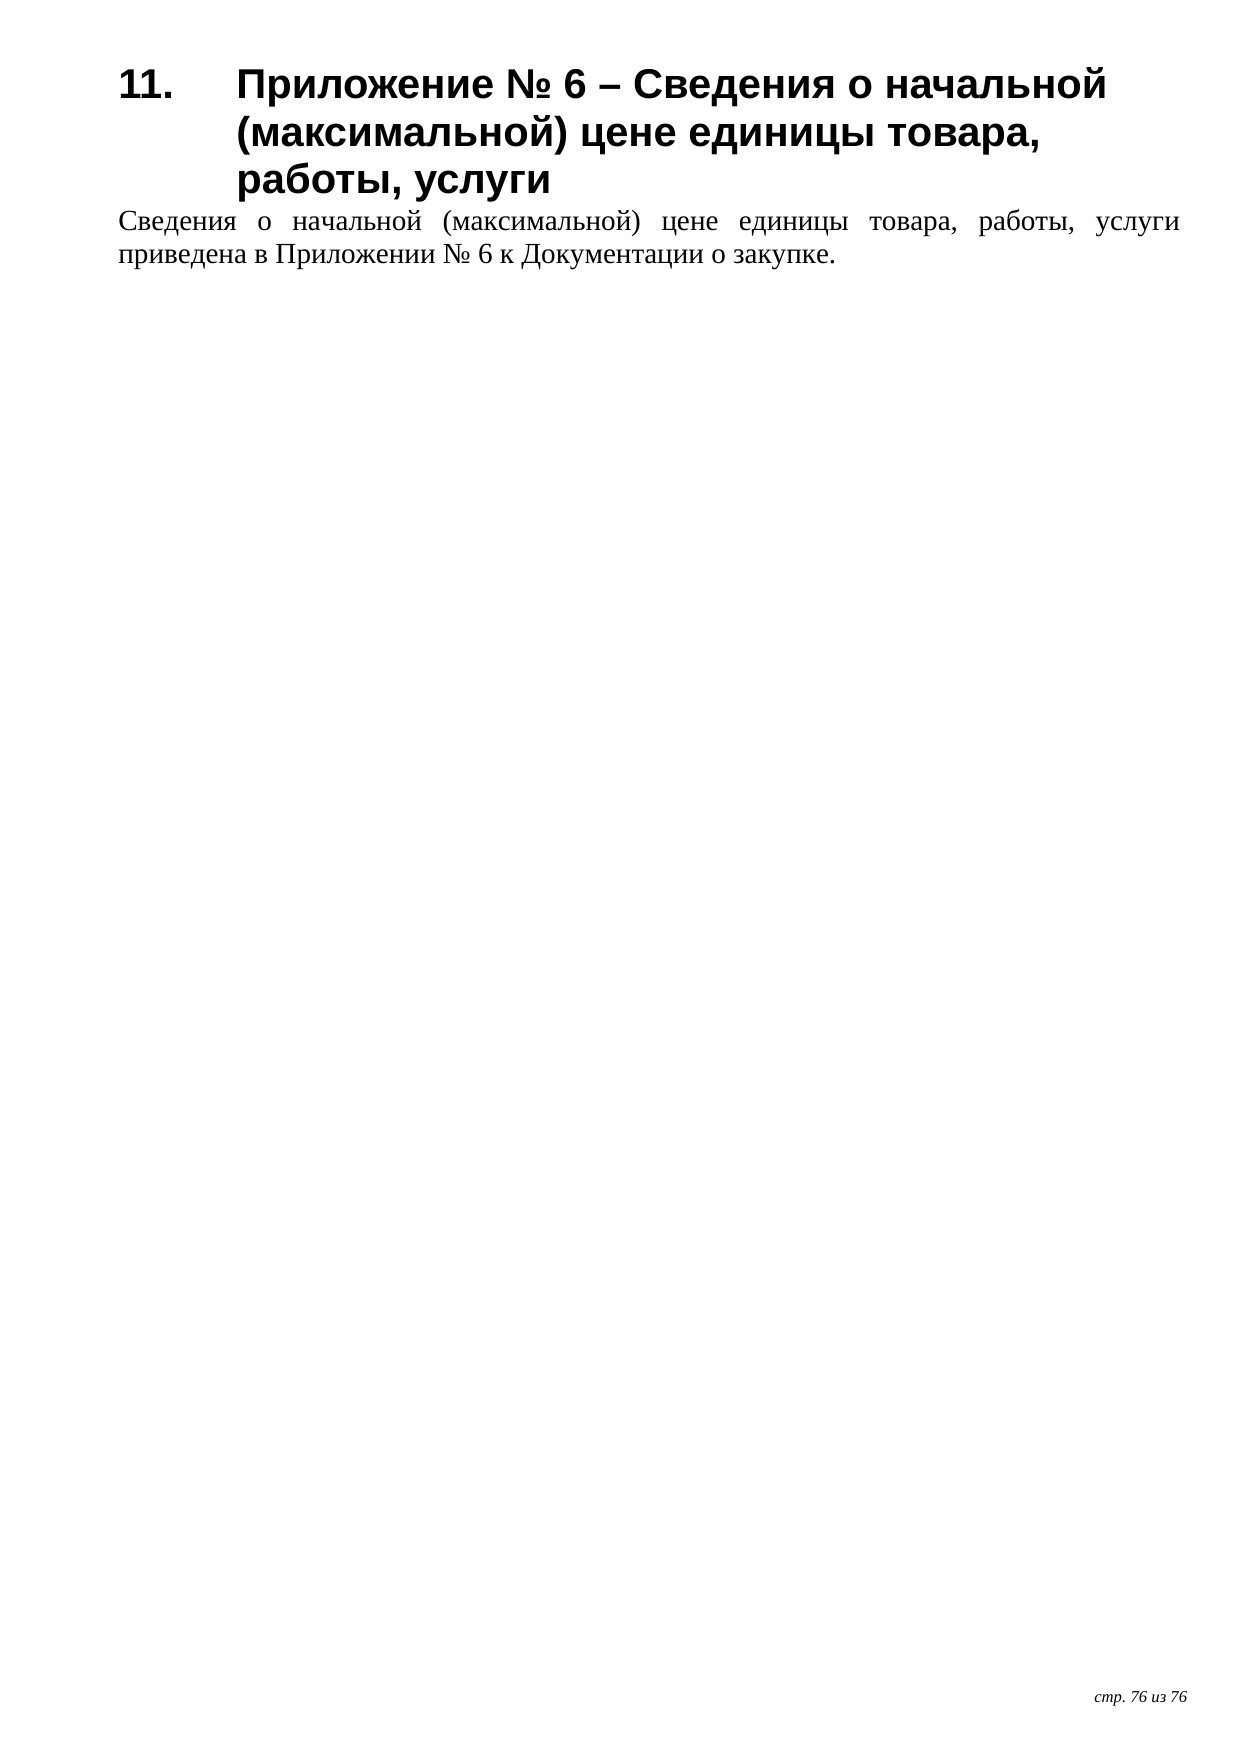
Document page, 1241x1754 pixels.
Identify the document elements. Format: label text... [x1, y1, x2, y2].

text Сведения о начальной (максимальной) цене единицы товара, работы, услуги приведена в Приложении № 6 к Документации о закупке. [118, 203, 1181, 270]
subtitle Приложение № 6 – Сведения о начальной (максимальной) цене единицы товара, работы, услуги [118, 59, 1181, 203]
